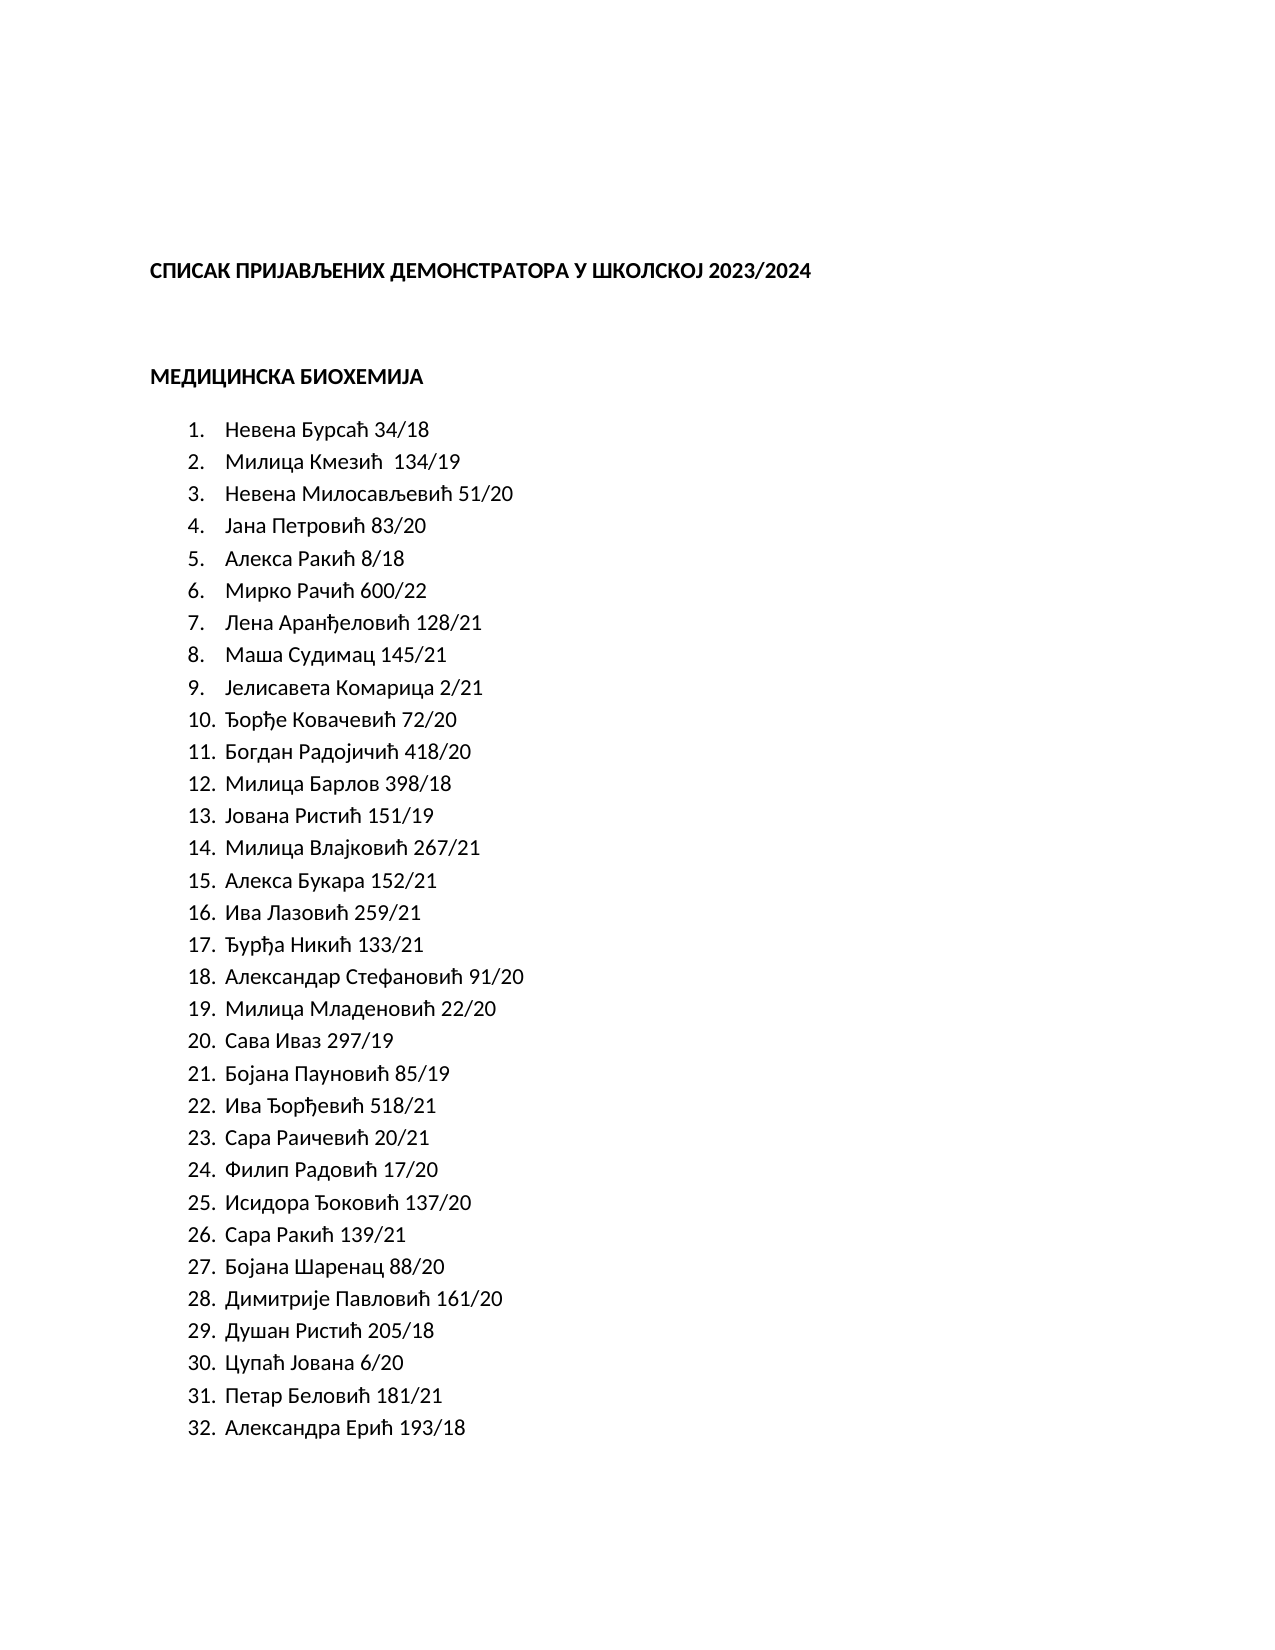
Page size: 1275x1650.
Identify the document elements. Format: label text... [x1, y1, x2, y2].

list Бојана Пауновић 85/19 [187, 1059, 1125, 1087]
list Филип Радовић 17/20 [187, 1155, 1125, 1183]
list Петар Беловић 181/21 [187, 1381, 1125, 1409]
list Ива Ђорђевић 518/21 [187, 1091, 1125, 1119]
list Алекса Букара 152/21 [187, 866, 1125, 894]
list Јана Петровић 83/20 [187, 512, 1125, 540]
list Александра Ерић 193/18 [187, 1413, 1125, 1441]
list Сава Иваз 297/19 [187, 1027, 1125, 1055]
list Милица Кмезић 134/19 [187, 447, 1125, 475]
list Сара Ракић 139/21 [187, 1220, 1125, 1248]
list Милица Младеновић 22/20 [187, 994, 1125, 1022]
list Богдан Радојичић 418/20 [187, 737, 1125, 765]
list Бојана Шаренац 88/20 [187, 1252, 1125, 1280]
list Милица Влајковић 267/21 [187, 833, 1125, 862]
list Димитрије Павловић 161/20 [187, 1284, 1125, 1312]
list Душан Ристић 205/18 [187, 1316, 1125, 1344]
list Јована Ристић 151/19 [187, 801, 1125, 829]
list Мирко Рачић 600/22 [187, 576, 1125, 604]
list Сара Раичевић 20/21 [187, 1123, 1125, 1151]
list Александар Стефановић 91/20 [187, 962, 1125, 990]
text СПИСАК ПРИЈАВЉЕНИХ ДЕМОНСТРАТОРА У ШКОЛСКОЈ 2023/2024 [150, 256, 1125, 284]
list Алекса Ракић 8/18 [187, 544, 1125, 572]
list Милица Барлов 398/18 [187, 769, 1125, 797]
list Ђурђа Никић 133/21 [187, 930, 1125, 958]
list Невена Бурсаћ 34/18 [187, 415, 1125, 443]
list Цупаћ Јована 6/20 [187, 1348, 1125, 1377]
list Ђорђе Ковачевић 72/20 [187, 705, 1125, 733]
text МЕДИЦИНСКА БИОХЕМИЈА [150, 362, 1125, 390]
list Лена Аранђеловић 128/21 [187, 608, 1125, 636]
list Маша Судимац 145/21 [187, 640, 1125, 668]
list Исидора Ђоковић 137/20 [187, 1188, 1125, 1216]
list Јелисавета Комарица 2/21 [187, 673, 1125, 701]
list Ива Лазовић 259/21 [187, 898, 1125, 926]
list Невена Милосављевић 51/20 [187, 479, 1125, 507]
